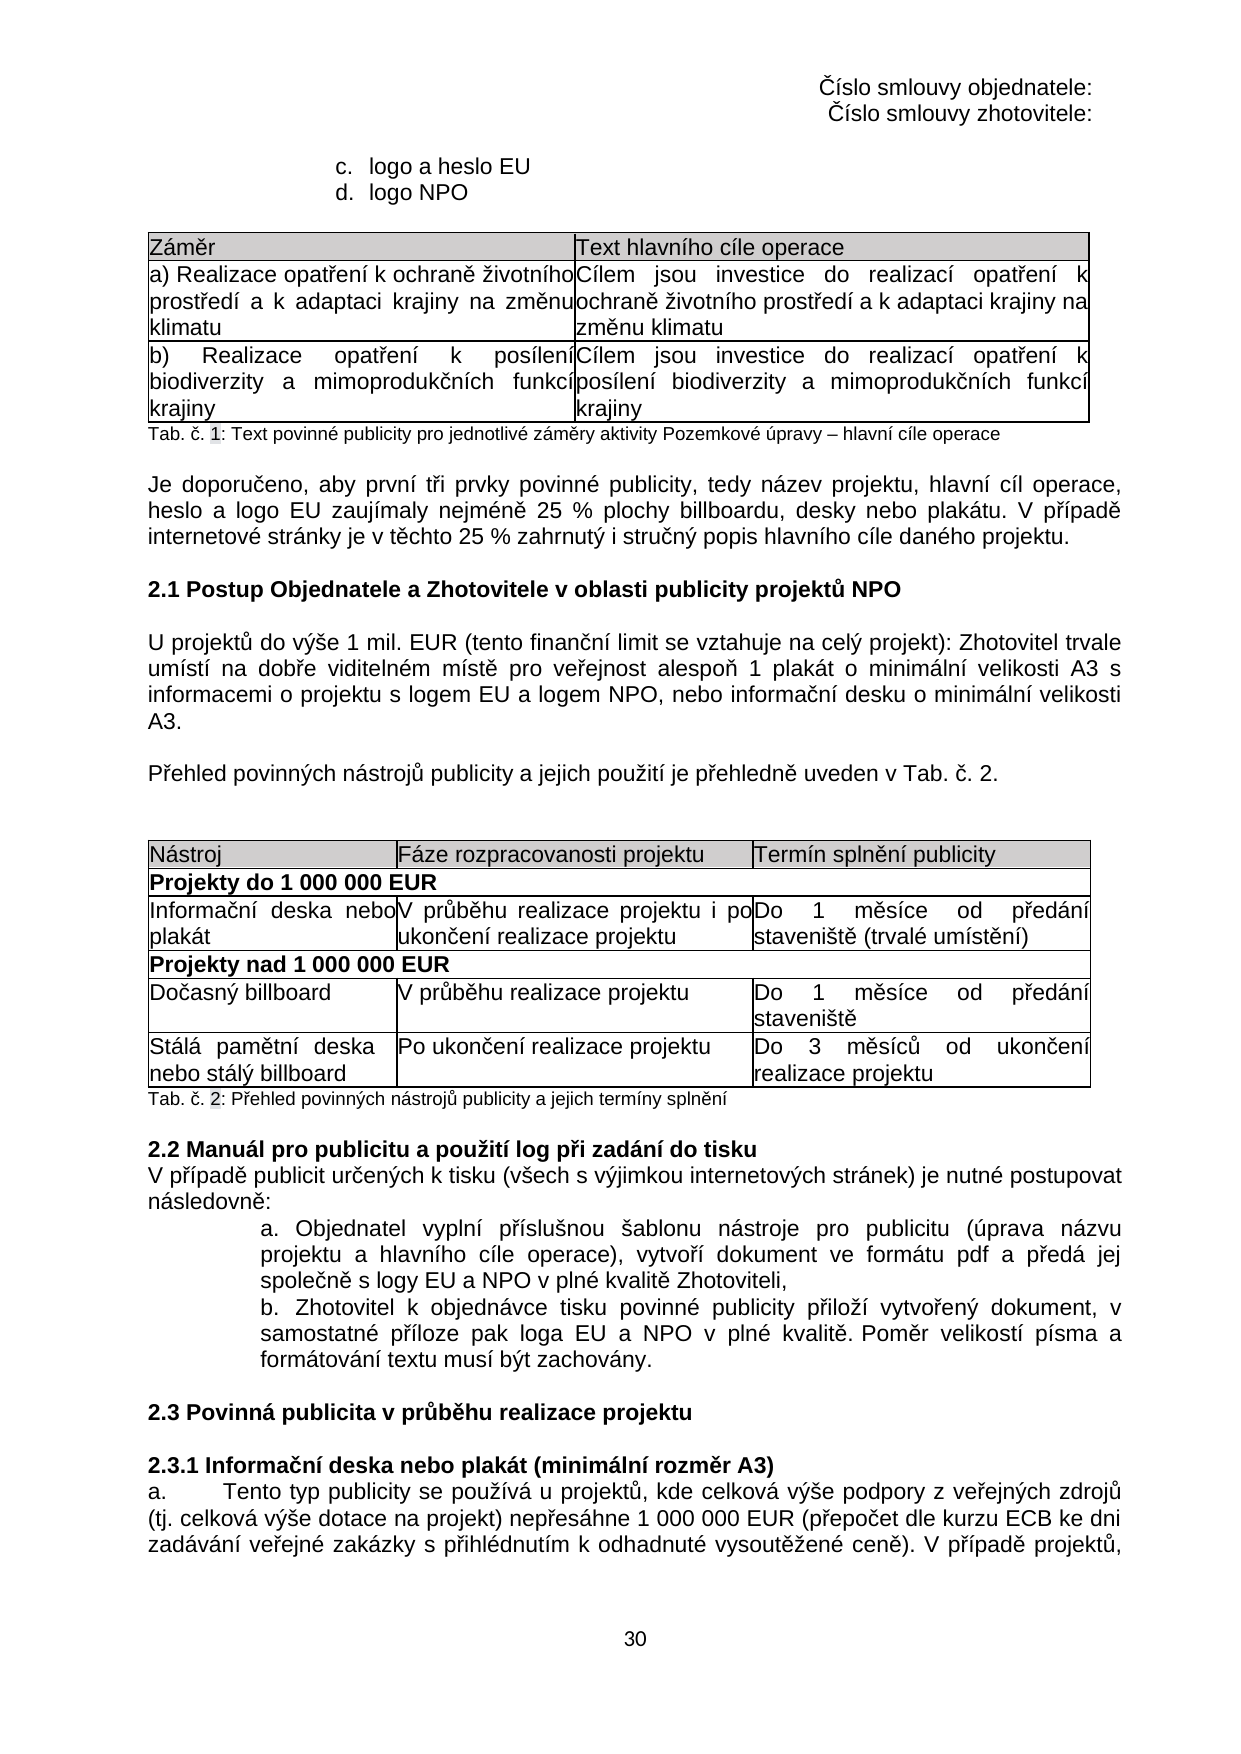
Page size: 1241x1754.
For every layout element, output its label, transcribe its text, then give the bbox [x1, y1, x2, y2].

text Přehled povinných nástrojů publicity a jejich použití je přehledně uveden v Tab. č. 2. [148, 760, 1122, 787]
text Tab. č. 2: Přehled povinných nástrojů publicity a jejich termíny splnění [221, 1088, 1122, 1109]
table_cell V průběhu realizace projektu i po ukončení realizace projektu [398, 897, 752, 949]
table_cell Dočasný billboard [149, 979, 396, 1032]
table_cell Informační deska nebo plakát [149, 897, 396, 949]
list logo a heslo EU [335, 153, 1122, 179]
table_cell Do 1 měsíce od předání staveniště (trvalé umístění) [754, 897, 1090, 949]
table_cell Cílem jsou investice do realizací opatření k ochraně životního prostředí a k adaptaci krajiny na změnu klimatu [576, 261, 1088, 340]
table_cell Do 1 měsíce od předání staveniště [754, 979, 1090, 1032]
text 2.3 Povinná publicita v průběhu realizace projektu [148, 1399, 1122, 1425]
table_cell b) Realizace opatření k posílení biodiverzity a mimoprodukčních funkcí krajiny [149, 342, 574, 421]
text V případě publicit určených k tisku (všech s výjimkou internetových stránek) je nutné postupovat následovně: [148, 1162, 1122, 1214]
table_header Nástroj [149, 841, 396, 867]
table_header Fáze rozpracovanosti projektu [398, 841, 752, 867]
table_header Termín splnění publicity [754, 841, 1090, 867]
text Je doporučeno, aby první tři prvky povinné publicity, tedy název projektu, hlavní cíl operace, heslo a logo EU zaujímaly nejméně 25 % plochy billboardu, desky nebo plakátu. V případě internetové stránky je v těchto 25 % zahrnutý i stručný popis hlavního cíle daného projektu. [148, 471, 1122, 549]
table_cell a) Realizace opatření k ochraně životního prostředí a k adaptaci krajiny na změnu klimatu [149, 261, 574, 340]
table_cell Projekty nad 1 000 000 EUR [149, 951, 1090, 977]
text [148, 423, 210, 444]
text 2.2 Manuál pro publicitu a použití log při zadání do tisku [148, 1136, 1122, 1162]
table_cell Do 3 měsíců od ukončení realizace projektu [754, 1033, 1090, 1086]
text 2.1 Postup Objednatele a Zhotovitele v oblasti publicity projektů NPO [148, 576, 1122, 602]
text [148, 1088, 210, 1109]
table_header Záměr [149, 233, 575, 260]
table_cell Stálá pamětní deska nebo stálý billboard [149, 1033, 396, 1086]
text Tab. č. 1: Text povinné publicity pro jednotlivé záměry aktivity Pozemkové úpravy – hlavní cíle operace [221, 423, 1122, 444]
table_header Text hlavního cíle operace [576, 233, 1088, 260]
table_cell Projekty do 1 000 000 EUR [149, 869, 1090, 895]
text U projektů do výše 1 mil. EUR (tento finanční limit se vztahuje na celý projekt): Zhotovitel trvale umístí na dobře viditelném místě pro veřejnost alespoň 1 plakát o minimální velikosti A3 s informacemi o projektu s logem EU a logem NPO, nebo informační desku o minimální velikosti A3. [148, 629, 1122, 734]
table_cell Cílem jsou investice do realizací opatření k posílení biodiverzity a mimoprodukčních funkcí krajiny [576, 342, 1088, 421]
table_cell V průběhu realizace projektu [398, 979, 752, 1032]
list Objednatel vyplní příslušnou šablonu nástroje pro publicitu (úprava názvu projektu a hlavního cíle operace), vytvoří dokument ve formátu pdf a předá jej společně s logy EU a NPO v plné kvalitě Zhotoviteli, [260, 1214, 1122, 1294]
table_cell Po ukončení realizace projektu [398, 1033, 752, 1086]
text 2.3.1 Informační deska nebo plakát (minimální rozměr A3) [148, 1452, 1122, 1478]
list Zhotovitel k objednávce tisku povinné publicity přiloží vytvořený dokument, v samostatné příloze pak loga EU a NPO v plné kvalitě. Poměr velikostí písma a formátování textu musí být zachovány. [260, 1294, 1122, 1373]
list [148, 1478, 1122, 1557]
list logo NPO [335, 179, 1122, 206]
